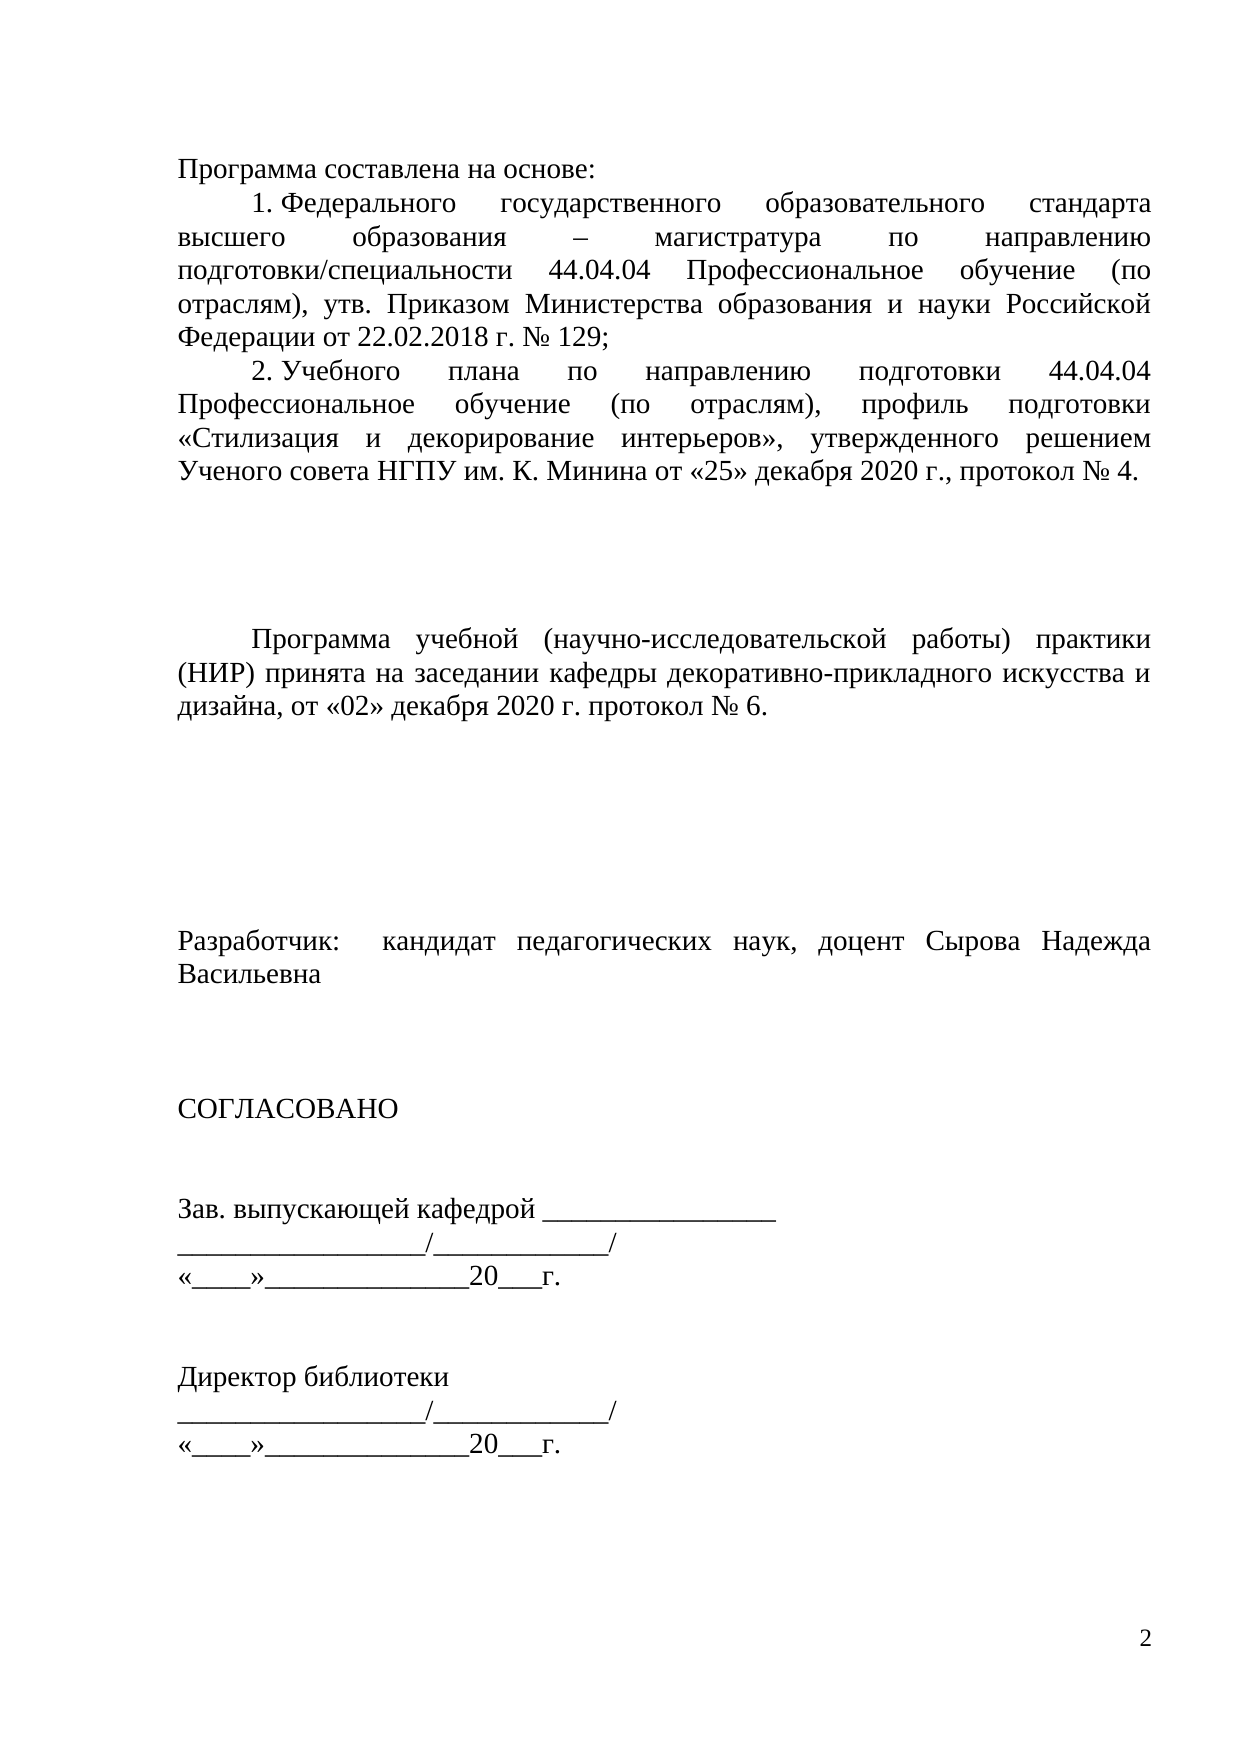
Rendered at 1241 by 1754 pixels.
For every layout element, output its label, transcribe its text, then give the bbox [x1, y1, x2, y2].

text «____»______________20___г. [177, 1258, 1152, 1292]
list Федерального государственного образовательного стандарта высшего образования – магистратура по направлению подготовки/специальности 44.04.04 Профессиональное обучение (по отраслям), утв. Приказом Министерства образования и науки Российской Федерации от 22.02.2018 г. № 129; [177, 185, 1152, 353]
text Программа учебной (научно-исследовательской работы) практики (НИР) принята на заседании кафедры декоративно-прикладного искусства и дизайна, от «02» декабря 2020 г. протокол № 6. [177, 621, 1152, 722]
text _________________/____________/ [177, 1393, 1152, 1426]
text Директор библиотеки [177, 1359, 1152, 1393]
text Программа составлена на основе: [177, 152, 1152, 185]
text «____»______________20___г. [177, 1426, 1152, 1460]
text Разработчик: кандидат педагогических наук, доцент Сырова Надежда Васильевна [177, 923, 1152, 990]
text Зав. выпускающей кафедрой ________________ [177, 1191, 1152, 1225]
text СОГЛАСОВАНО [177, 1091, 1152, 1124]
text _________________/____________/ [177, 1225, 1152, 1258]
list Учебного плана по направлению подготовки 44.04.04 Профессиональное обучение (по отраслям), профиль подготовки «Стилизация и декорирование интерьеров», утвержденного решением Ученого совета НГПУ им. К. Минина от «25» декабря 2020 г., протокол № 4. [177, 353, 1152, 487]
